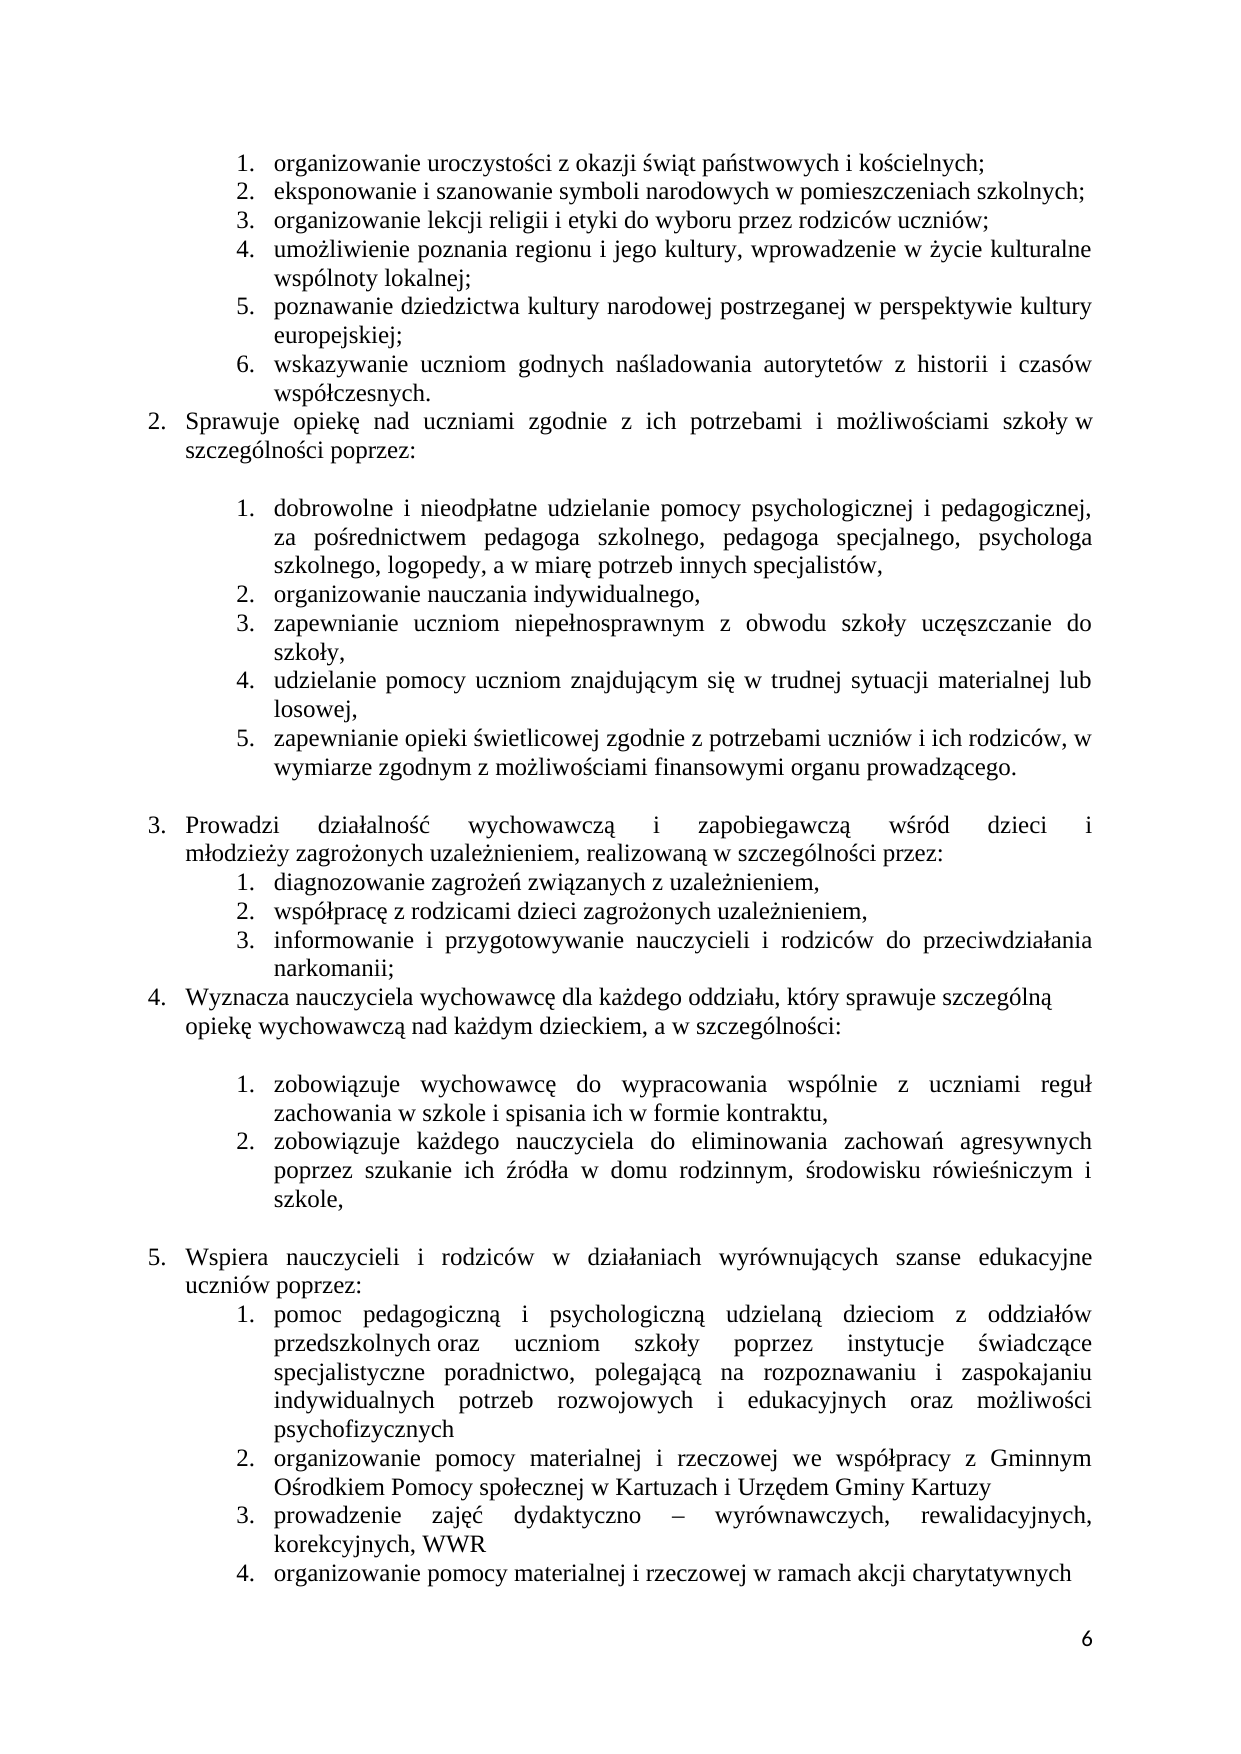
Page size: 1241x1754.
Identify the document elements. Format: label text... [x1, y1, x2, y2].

list udzielanie pomocy uczniom znajdującym się w trudnej sytuacji materialnej lub losowej, [236, 666, 1093, 723]
list opiekę wychowawczą nad każdym dzieckiem, a w szczególności: [185, 1011, 1093, 1040]
list Wyznacza nauczyciela wychowawcę dla każdego oddziału, który sprawuje szczególną [148, 982, 1093, 1011]
list Sprawuje opiekę nad uczniami zgodnie z ich potrzebami i możliwościami szkoły w szczególności poprzez: [148, 406, 1093, 464]
list zapewnianie opieki świetlicowej zgodnie z potrzebami uczniów i ich rodziców, w wymiarze zgodnym z możliwościami finansowymi organu prowadzącego. [236, 723, 1093, 781]
list organizowanie uroczystości z okazji świąt państwowych i kościelnych; [236, 148, 1093, 176]
list organizowanie pomocy materialnej i rzeczowej w ramach akcji charytatywnych [236, 1558, 1093, 1587]
list zobowiązuje wychowawcę do wypracowania wspólnie z uczniami reguł zachowania w szkole i spisania ich w formie kontraktu, [236, 1069, 1093, 1126]
list Wspiera nauczycieli i rodziców w działaniach wyrównujących szanse edukacyjne uczniów poprzez: [148, 1242, 1093, 1299]
list zapewnianie uczniom niepełnosprawnym z obwodu szkoły uczęszczanie do szkoły, [236, 608, 1093, 666]
list współpracę z rodzicami dzieci zagrożonych uzależnieniem, [236, 896, 1093, 925]
list pomoc pedagogiczną i psychologiczną udzielaną dzieciom z oddziałów przedszkolnych oraz uczniom szkoły poprzez instytucje świadczące specjalistyczne poradnictwo, polegającą na rozpoznawaniu i zaspokajaniu indywidualnych potrzeb rozwojowych i edukacyjnych oraz możliwości psychofizycznych [236, 1299, 1093, 1443]
list poznawanie dziedzictwa kultury narodowej postrzeganej w perspektywie kultury europejskiej; [236, 291, 1093, 349]
list diagnozowanie zagrożeń związanych z uzależnieniem, [236, 867, 1093, 896]
list informowanie i przygotowywanie nauczycieli i rodziców do przeciwdziałania narkomanii; [236, 925, 1093, 982]
list organizowanie lekcji religii i etyki do wyboru przez rodziców uczniów; [236, 205, 1093, 234]
list organizowanie nauczania indywidualnego, [236, 579, 1093, 608]
list Prowadzi działalność wychowawczą i zapobiegawczą wśród dzieci i młodzieży zagrożonych uzależnieniem, realizowaną w szczególności przez: [148, 810, 1093, 867]
list dobrowolne i nieodpłatne udzielanie pomocy psychologicznej i pedagogicznej, za pośrednictwem pedagoga szkolnego, pedagoga specjalnego, psychologa szkolnego, logopedy, a w miarę potrzeb innych specjalistów, [236, 493, 1093, 579]
list prowadzenie zajęć dydaktyczno – wyrównawczych, rewalidacyjnych, korekcyjnych, WWR [236, 1501, 1093, 1558]
list organizowanie pomocy materialnej i rzeczowej we współpracy z Gminnym Ośrodkiem Pomocy społecznej w Kartuzach i Urzędem Gminy Kartuzy [236, 1443, 1093, 1501]
list eksponowanie i szanowanie symboli narodowych w pomieszczeniach szkolnych; [236, 176, 1093, 205]
list wskazywanie uczniom godnych naśladowania autorytetów z historii i czasów współczesnych. [236, 349, 1093, 406]
list zobowiązuje każdego nauczyciela do eliminowania zachowań agresywnych poprzez szukanie ich źródła w domu rodzinnym, środowisku rówieśniczym i szkole, [236, 1126, 1093, 1213]
list umożliwienie poznania regionu i jego kultury, wprowadzenie w życie kulturalne wspólnoty lokalnej; [236, 234, 1093, 291]
